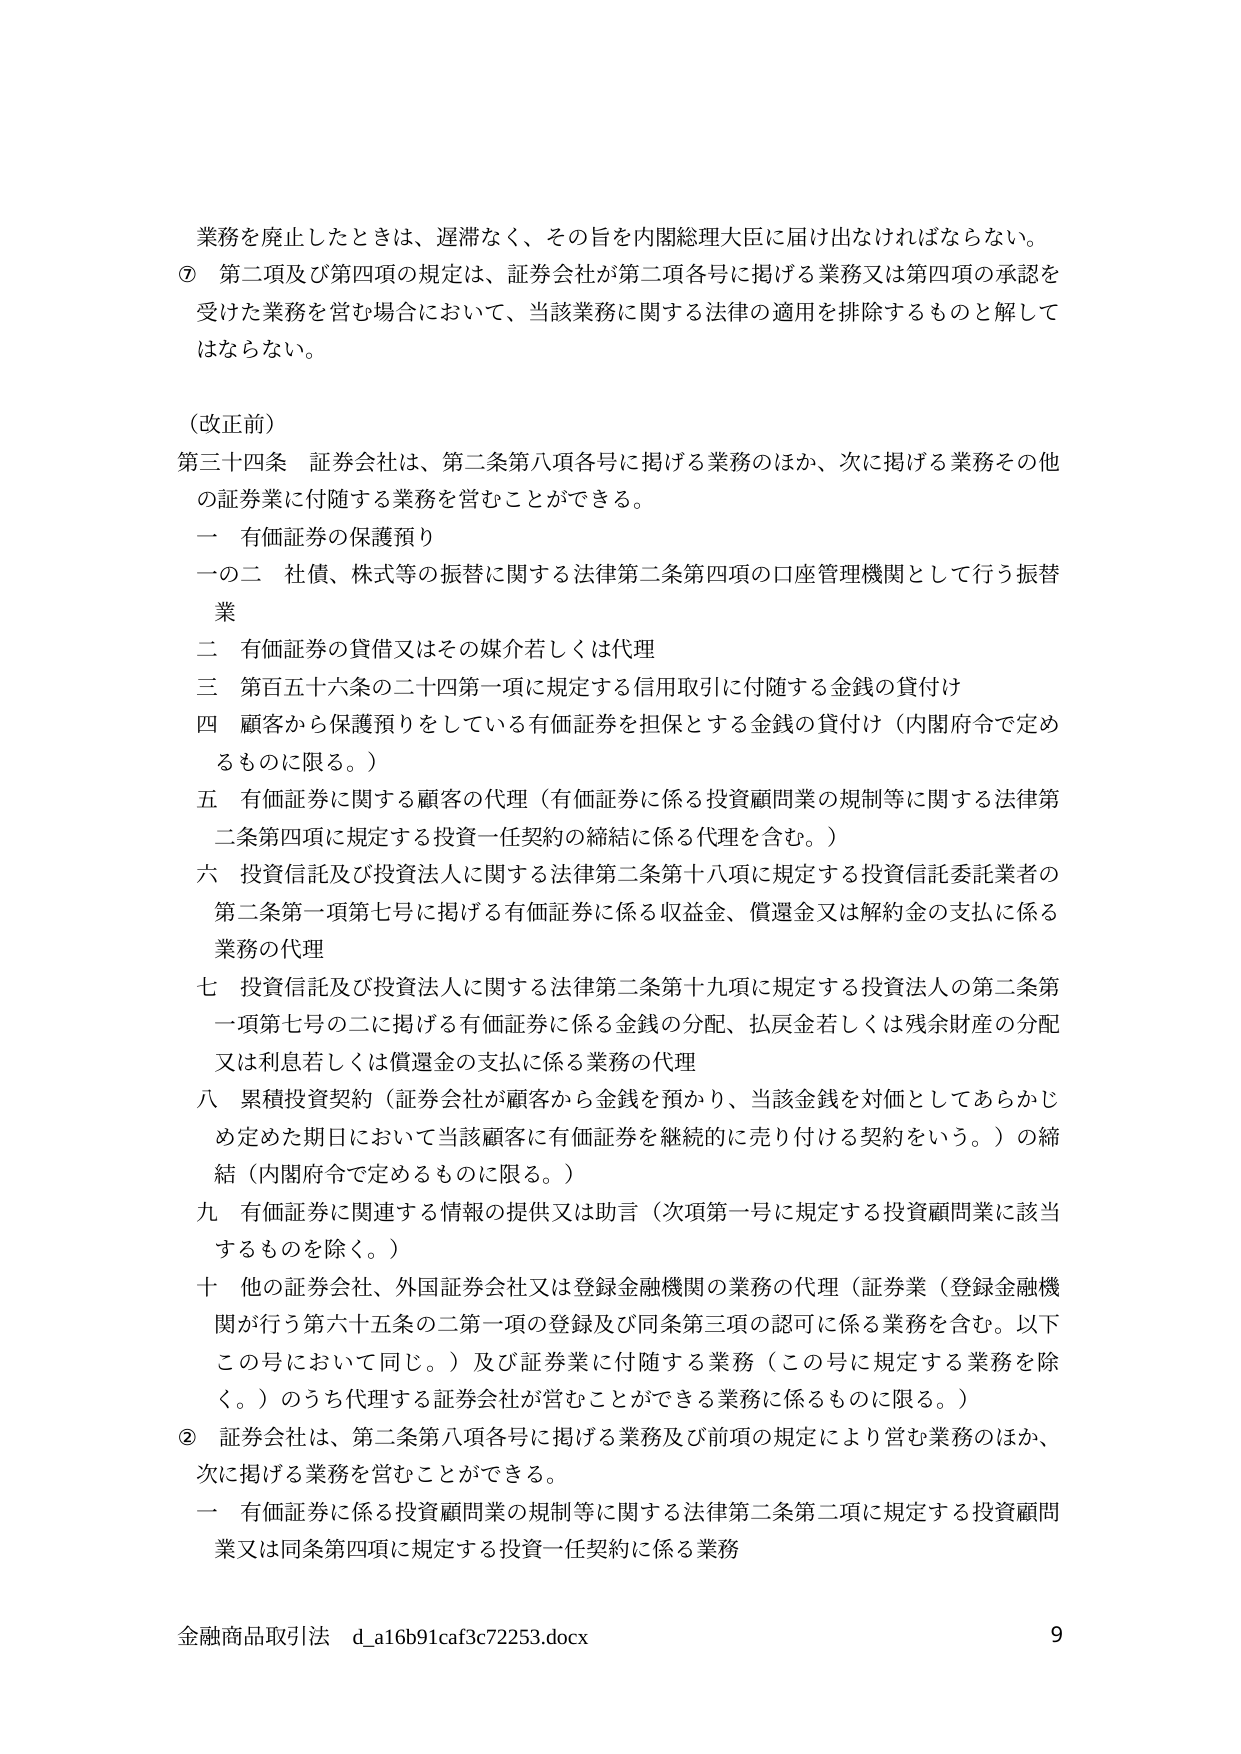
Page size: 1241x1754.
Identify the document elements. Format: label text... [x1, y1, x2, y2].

text 十 他の証券会社、外国証券会社又は登録金融機関の業務の代理（証券業（登録金融機関が行う第六十五条の二第一項の登録及び同条第三項の認可に係る業務を含む。以下この号において同じ。）及び証券業に付随する業務（この号に規定する業務を除く。）のうち代理する証券会社が営むことができる業務に係るものに限る。） [196, 1267, 1063, 1417]
text 第三十四条 証券会社は、第二条第八項各号に掲げる業務のほか、次に掲げる業務その他の証券業に付随する業務を営むことができる。 [177, 442, 1063, 517]
text 八 累積投資契約（証券会社が顧客から金銭を預かり、当該金銭を対価としてあらかじめ定めた期日において当該顧客に有価証券を継続的に売り付ける契約をいう。）の締結（内閣府令で定めるものに限る。） [196, 1079, 1063, 1192]
text 四 顧客から保護預りをしている有価証券を担保とする金銭の貸付け（内閣府令で定めるものに限る。） [196, 704, 1063, 779]
text 九 有価証券に関連する情報の提供又は助言（次項第一号に規定する投資顧問業に該当するものを除く。） [196, 1192, 1063, 1267]
text 五 有価証券に関する顧客の代理（有価証券に係る投資顧問業の規制等に関する法律第二条第四項に規定する投資一任契約の締結に係る代理を含む。） [196, 779, 1063, 854]
text 六 投資信託及び投資法人に関する法律第二条第十八項に規定する投資信託委託業者の第二条第一項第七号に掲げる有価証券に係る収益金、償還金又は解約金の支払に係る業務の代理 [196, 854, 1063, 967]
text 一の二 社債、株式等の振替に関する法律第二条第四項の口座管理機関として行う振替業 [196, 554, 1063, 629]
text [177, 217, 1063, 254]
text ⑦ 第二項及び第四項の規定は、証券会社が第二項各号に掲げる業務又は第四項の承認を受けた業務を営む場合において、当該業務に関する法律の適用を排除するものと解してはならない。 [177, 254, 1063, 367]
text 一 有価証券の保護預り [196, 517, 1063, 554]
text 二 有価証券の貸借又はその媒介若しくは代理 [196, 629, 1063, 667]
text （改正前） [177, 404, 1063, 442]
text 一 有価証券に係る投資顧問業の規制等に関する法律第二条第二項に規定する投資顧問業又は同条第四項に規定する投資一任契約に係る業務 [196, 1492, 1063, 1567]
text 七 投資信託及び投資法人に関する法律第二条第十九項に規定する投資法人の第二条第一項第七号の二に掲げる有価証券に係る金銭の分配、払戻金若しくは残余財産の分配又は利息若しくは償還金の支払に係る業務の代理 [196, 967, 1063, 1079]
text 三 第百五十六条の二十四第一項に規定する信用取引に付随する金銭の貸付け [196, 667, 1063, 704]
text ② 証券会社は、第二条第八項各号に掲げる業務及び前項の規定により営む業務のほか、次に掲げる業務を営むことができる。 [177, 1417, 1063, 1492]
